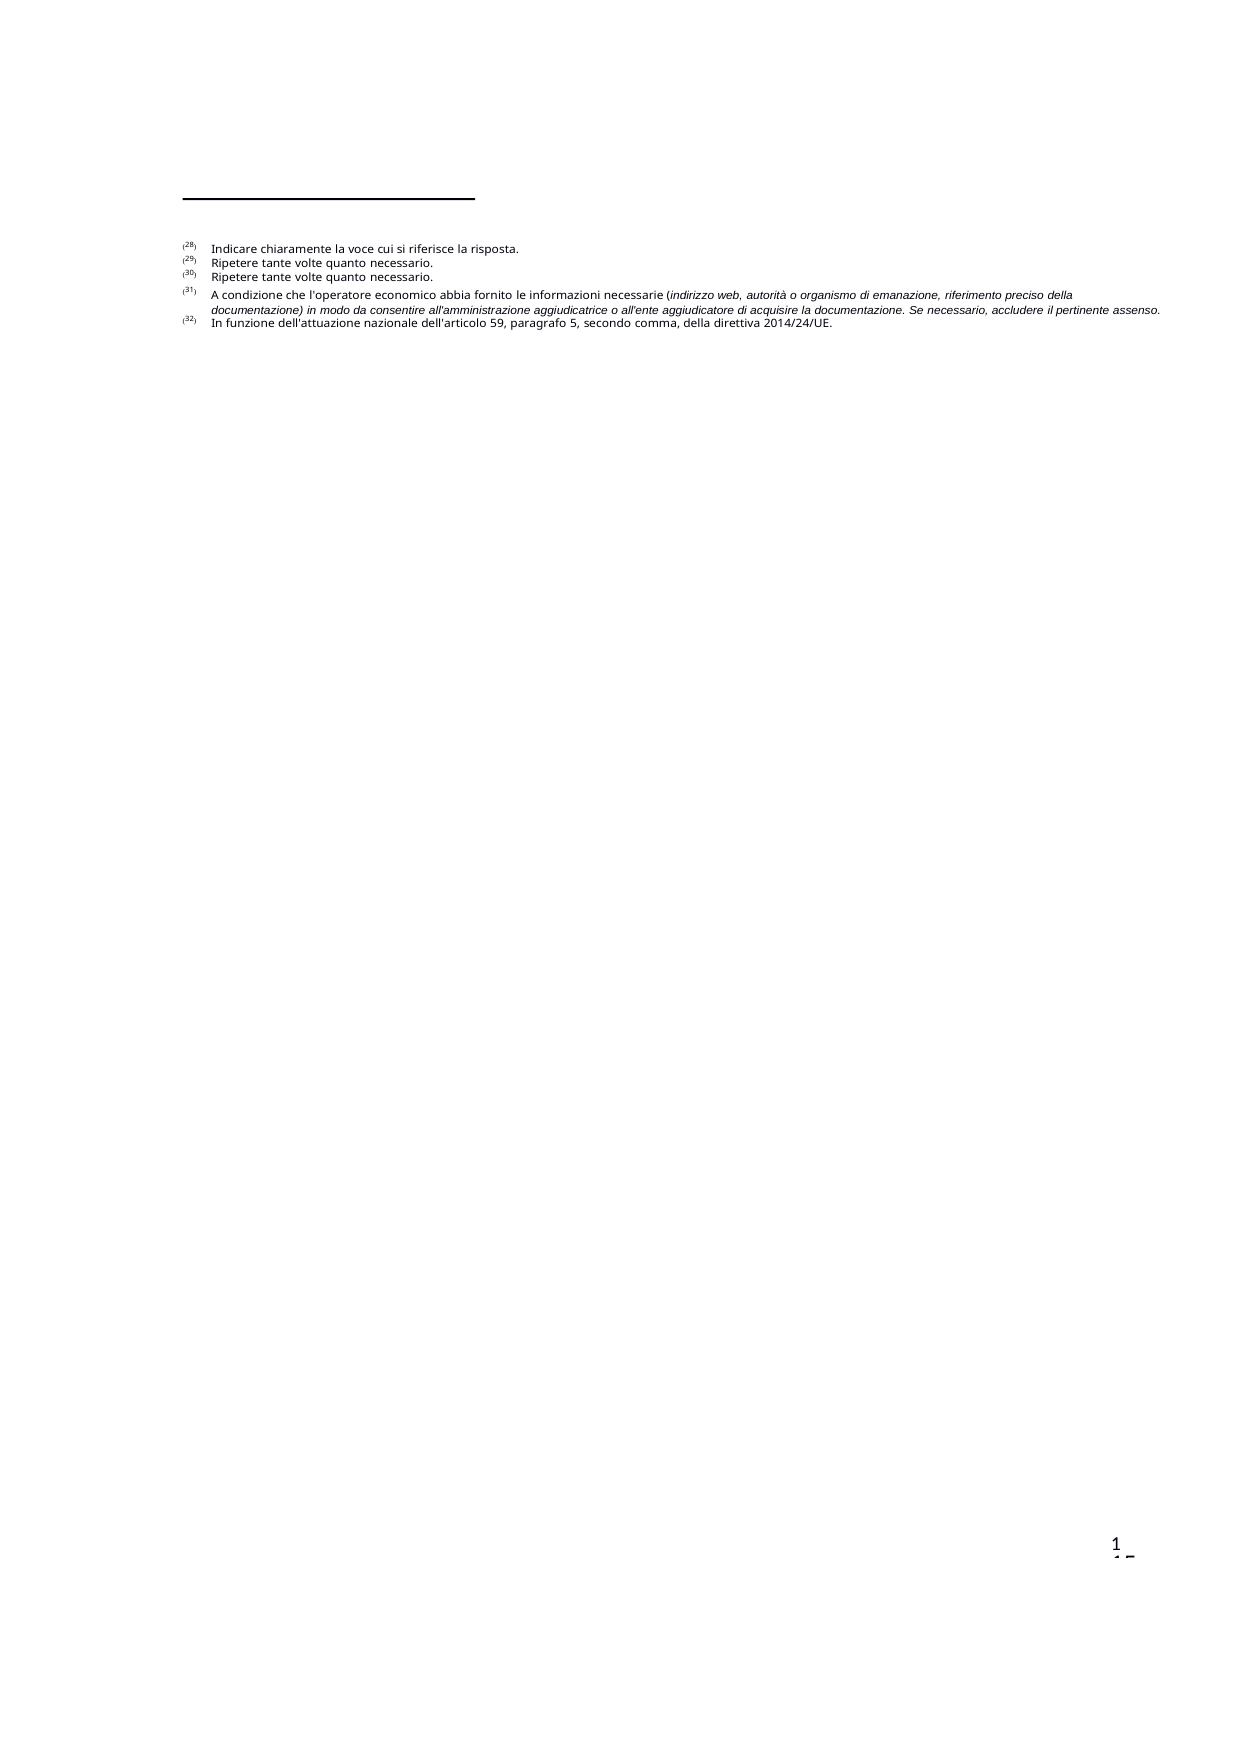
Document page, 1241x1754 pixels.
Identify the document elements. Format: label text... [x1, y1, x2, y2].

text (31) A condizione che l'operatore economico abbia fornito le informazioni necessarie (indirizzo web, autorità o organismo di emanazione, riferimento preciso della documentazione) in modo da consentire all'amministrazione aggiudicatrice o all'ente aggiudicatore di acquisire la documentazione. Se necessario, accludere il pertinente assenso. [182, 285, 1166, 317]
text (29) Ripetere tante volte quanto necessario. [182, 257, 1196, 271]
text (32) In funzione dell'attuazione nazionale dell'articolo 59, paragrafo 5, secondo comma, della direttiva 2014/24/UE. [182, 317, 1196, 331]
text (30) Ripetere tante volte quanto necessario. [182, 271, 1196, 285]
text (28) Indicare chiaramente la voce cui si riferisce la risposta. [182, 242, 1196, 257]
